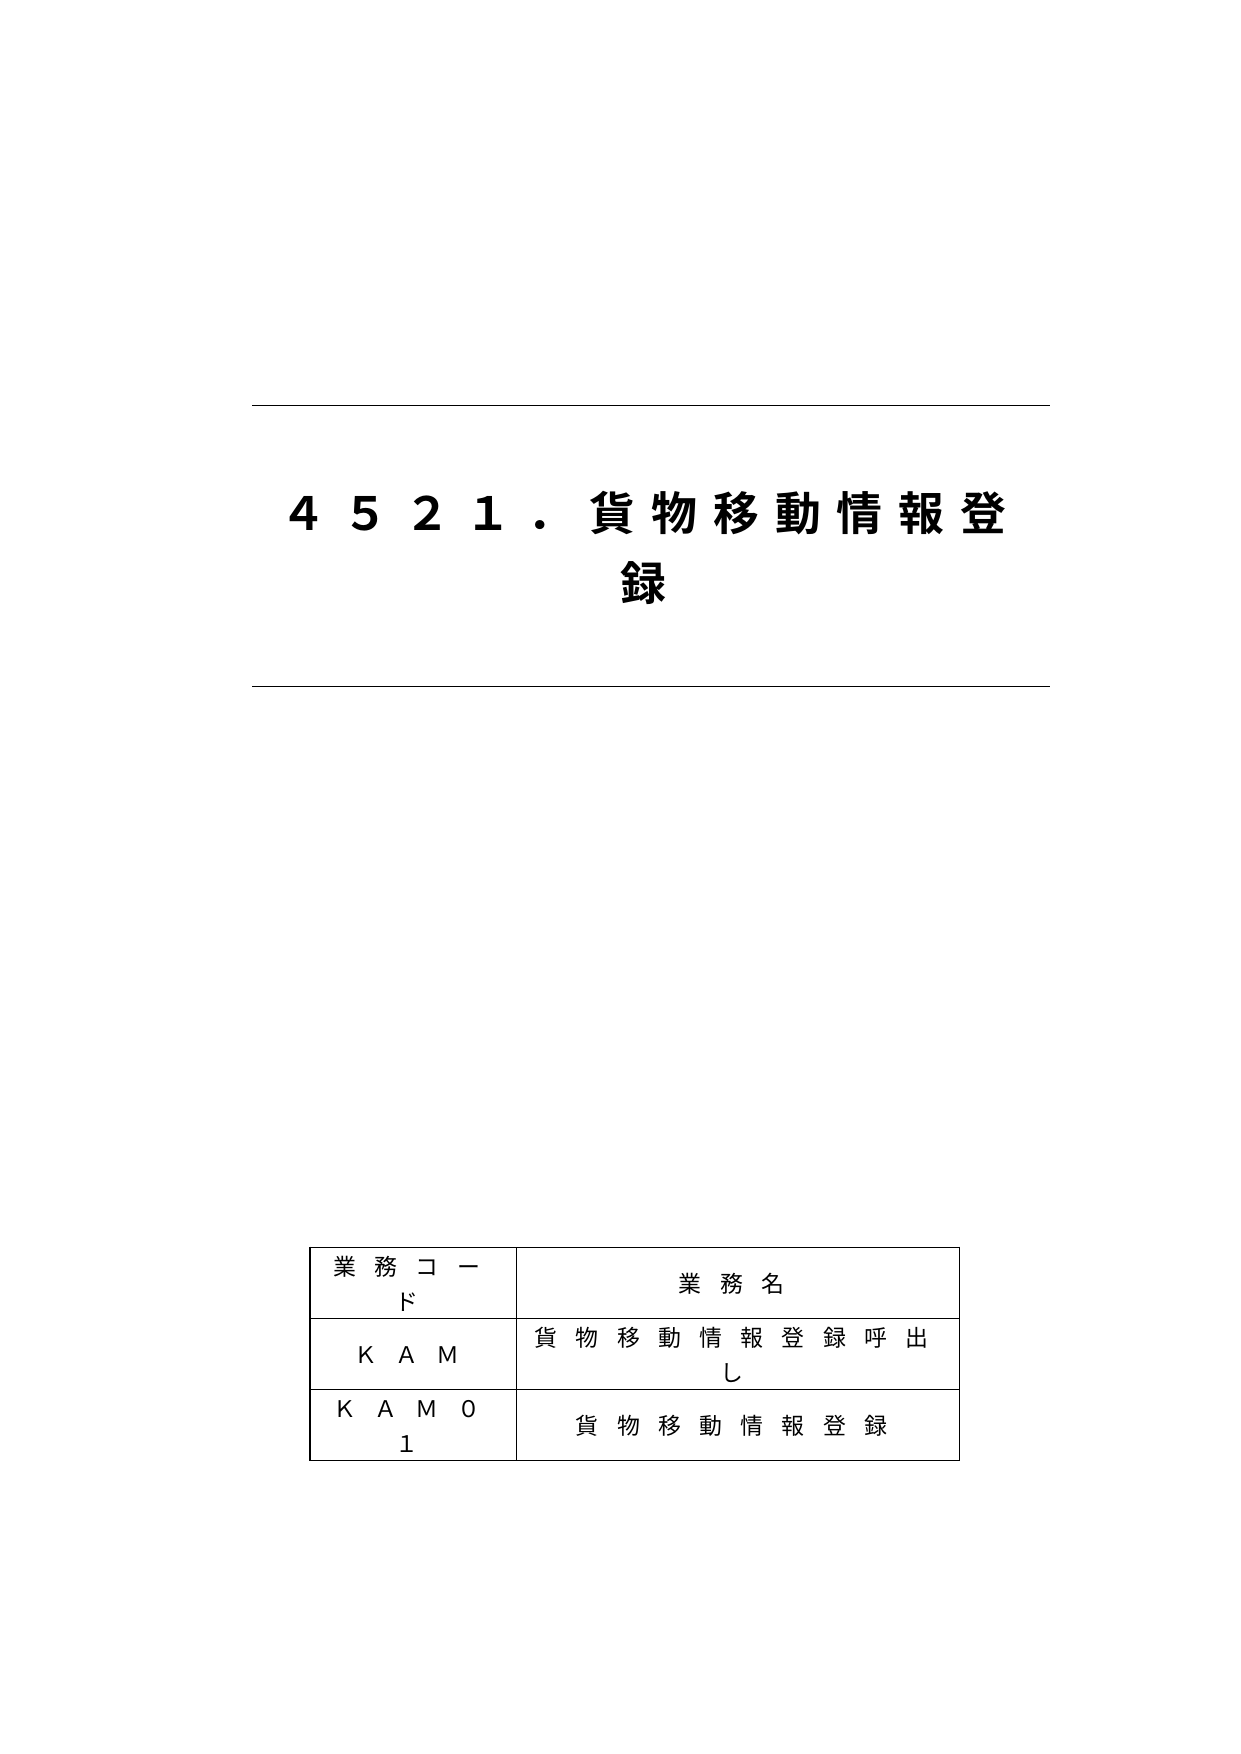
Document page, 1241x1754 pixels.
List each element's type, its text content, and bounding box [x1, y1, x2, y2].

table_header 業務名 [517, 1248, 959, 1318]
table_cell 貨物移動情報登録呼出し [517, 1319, 959, 1389]
table_header 業務コード [311, 1248, 516, 1318]
table_header ４５２１．貨物移動情報登録 [252, 406, 1049, 686]
table_cell ＫＡＭ０１ [311, 1390, 516, 1460]
table_cell 貨物移動情報登録 [517, 1390, 959, 1460]
table_cell ＫＡＭ [311, 1319, 516, 1389]
